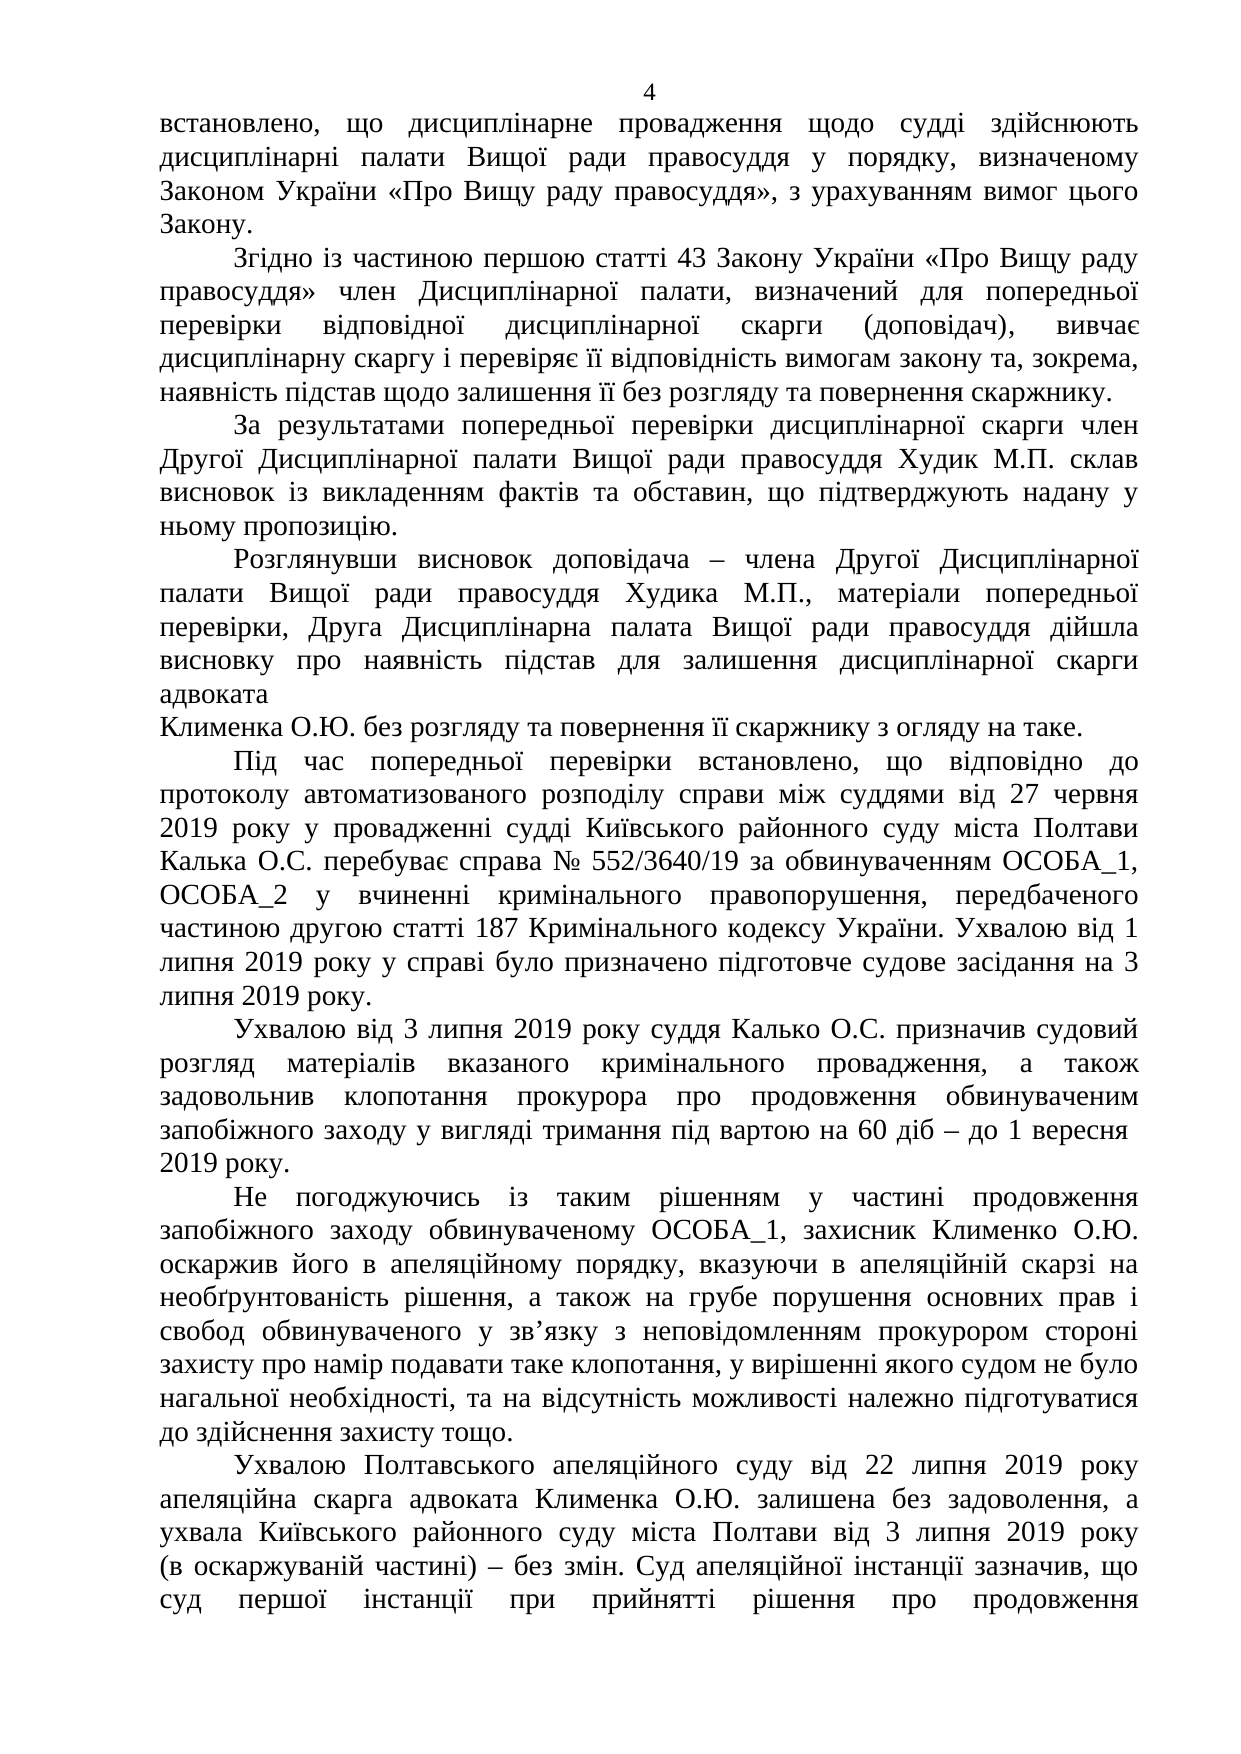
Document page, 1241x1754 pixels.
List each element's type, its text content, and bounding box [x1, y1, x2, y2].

text Не погоджуючись із таким рішенням у частині продовження запобіжного заходу обвинуваченому ОСОБА_1, захисник Клименко О.Ю. оскаржив його в апеляційному порядку, вказуючи в апеляційній скарзі на необґрунтованість рішення, а також на грубе порушення основних прав і свобод обвинуваченого у зв’язку з неповідомленням прокурором стороні захисту про намір подавати таке клопотання, у вирішенні якого судом не було нагальної необхідності, та на відсутність можливості належно підготуватися до здійснення захисту тощо. [159, 1179, 1139, 1447]
text Розглянувши висновок доповідача – члена Другої Дисциплінарної палати Вищої ради правосуддя Худика М.П., матеріали попередньої перевірки, Друга Дисциплінарна палата Вищої ради правосуддя дійшла висновку про наявність підстав для залишення дисциплінарної скарги адвоката Клименка О.Ю. без розгляду та повернення її скаржнику з огляду на таке. [159, 542, 1139, 743]
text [159, 1447, 1139, 1615]
text За результатами попередньої перевірки дисциплінарної скарги член Другої Дисциплінарної палати Вищої ради правосуддя Худик М.П. склав висновок із викладенням фактів та обставин, що підтверджують надану у ньому пропозицію. [159, 407, 1139, 542]
text Під час попередньої перевірки встановлено, що відповідно до протоколу автоматизованого розподілу справи між суддями від 27 червня 2019 року у провадженні судді Київського районного суду міста Полтави Калька О.С. перебуває справа № 552/3640/19 за обвинуваченням ОСОБА_1, ОСОБА_2 у вчиненні кримінального правопорушення, передбаченого частиною другою статті 187 Кримінального кодексу України. Ухвалою від 1 липня 2019 року у справі було призначено підготовче судове засідання на 3 липня 2019 року. [159, 743, 1139, 1011]
text Згідно із частиною першою статті 43 Закону України «Про Вищу раду правосуддя» член Дисциплінарної палати, визначений для попередньої перевірки відповідної дисциплінарної скарги (доповідач), вивчає дисциплінарну скаргу і перевіряє її відповідність вимогам закону та, зокрема, наявність підстав щодо залишення її без розгляду та повернення скаржнику. [159, 240, 1139, 407]
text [159, 106, 1139, 240]
text Ухвалою від 3 липня 2019 року суддя Калько О.С. призначив судовий розгляд матеріалів вказаного кримінального провадження, а також задовольнив клопотання прокурора про продовження обвинуваченим запобіжного заходу у вигляді тримання під вартою на 60 діб – до 1 вересня 2019 року. [159, 1011, 1139, 1179]
